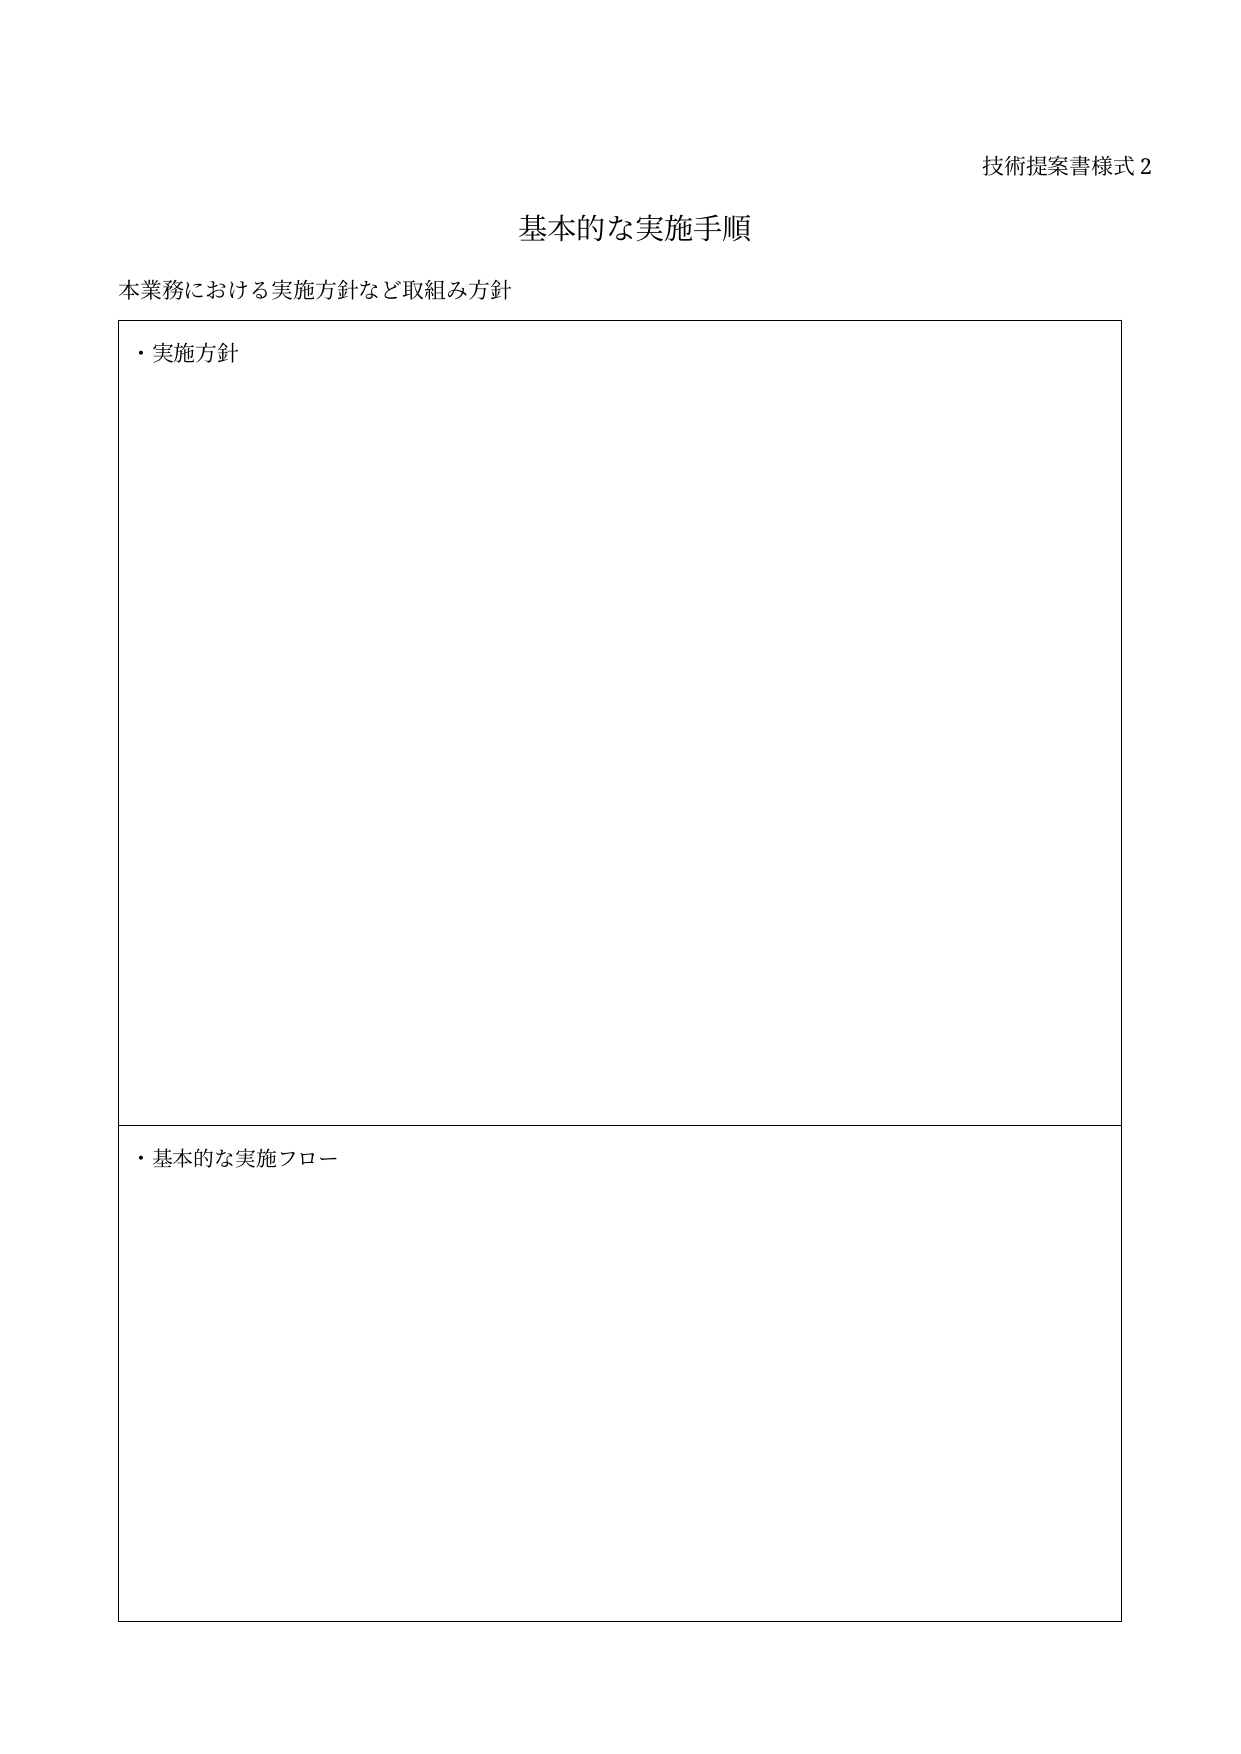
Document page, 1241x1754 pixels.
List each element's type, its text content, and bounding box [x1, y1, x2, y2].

text 技術提案書様式2 [118, 134, 1152, 196]
text 本業務における実施方針など取組み方針 [118, 258, 1152, 319]
table_cell ・基本的な実施フロー [119, 1126, 1121, 1621]
text 基本的な実施手順 [118, 196, 1152, 258]
table_header ・実施方針 [119, 321, 1121, 1125]
